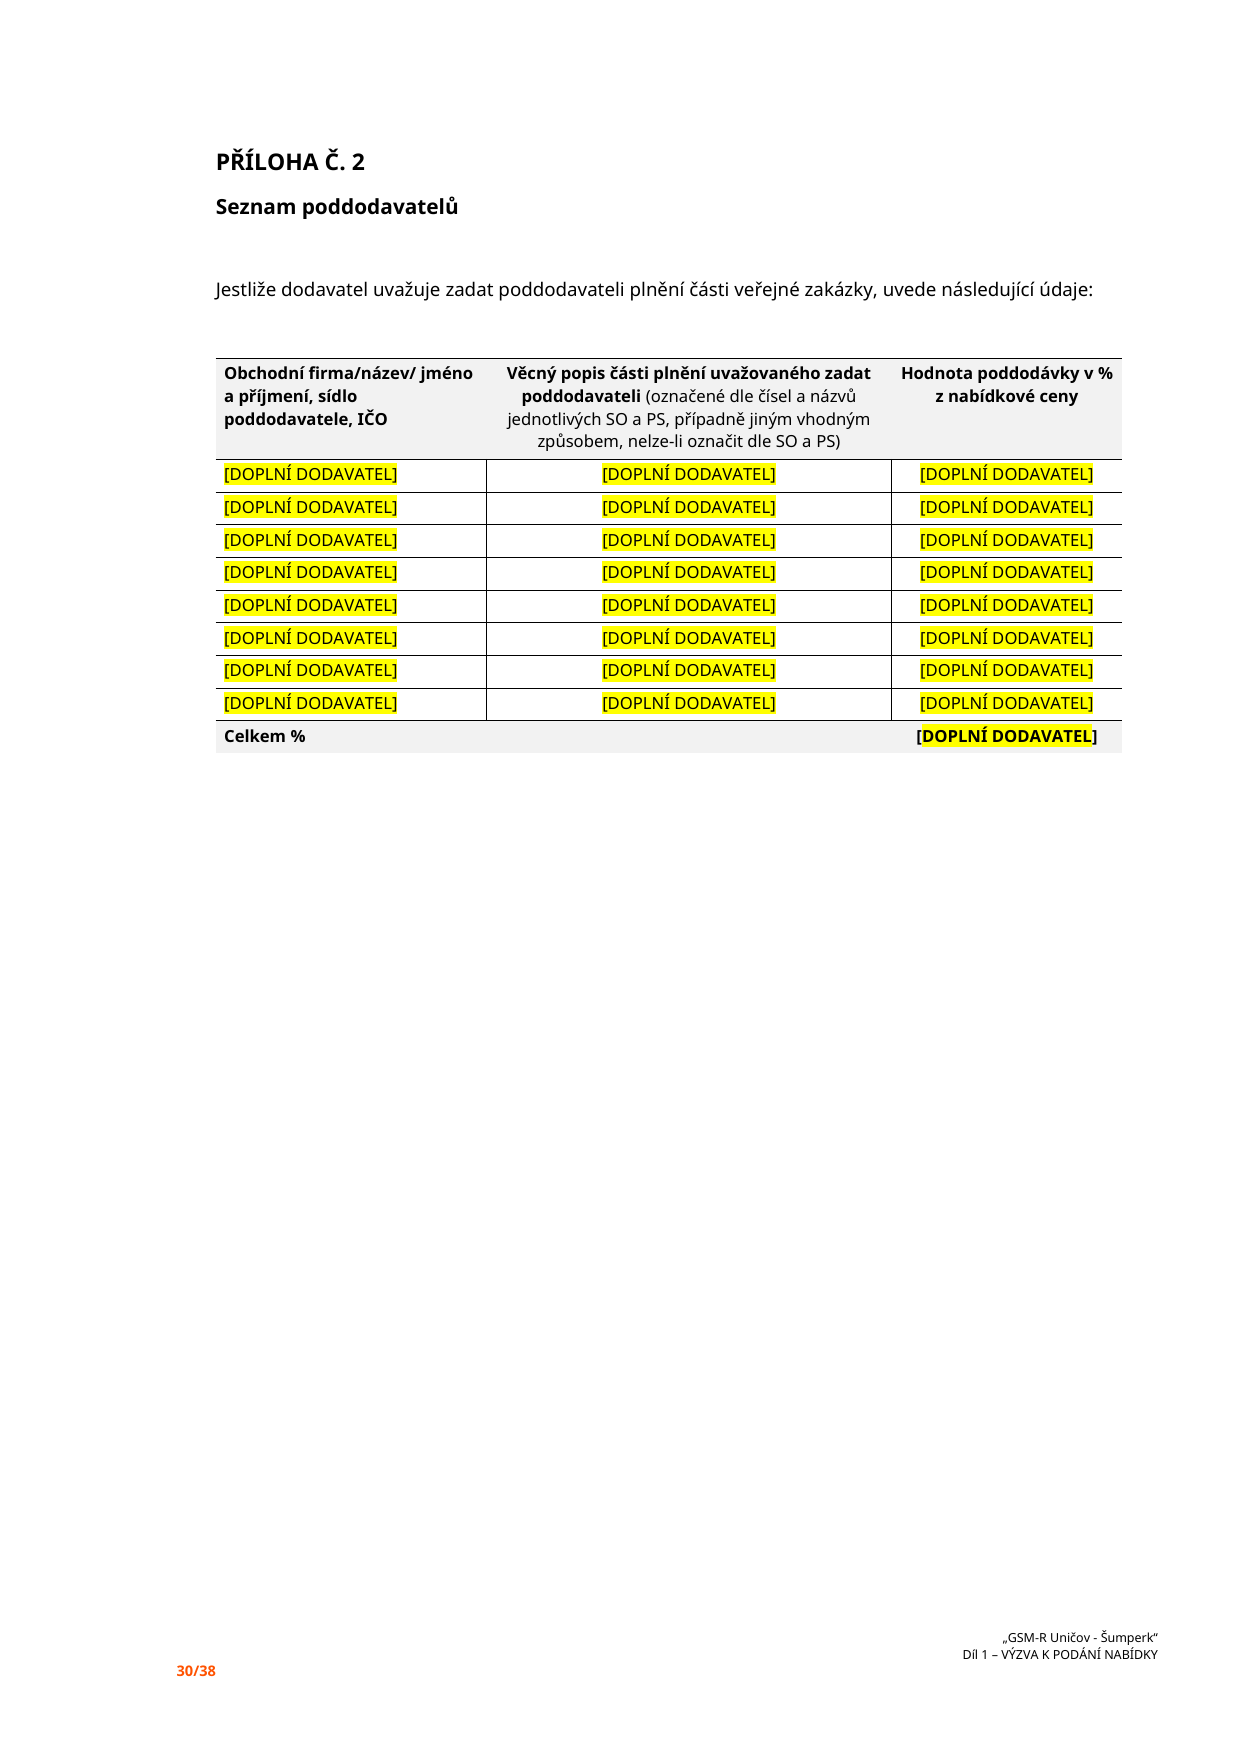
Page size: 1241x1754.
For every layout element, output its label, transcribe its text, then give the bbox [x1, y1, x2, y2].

text Seznam poddodavatelů [216, 192, 1122, 221]
table_cell [DOPLNÍ DODAVATEL] [487, 623, 891, 655]
table_cell [DOPLNÍ DODAVATEL] [216, 493, 486, 524]
text Příloha č. 2 [216, 146, 1122, 177]
table_cell [DOPLNÍ DODAVATEL] [487, 656, 891, 688]
table_cell [DOPLNÍ DODAVATEL] [487, 525, 891, 557]
table_cell [DOPLNÍ DODAVATEL] [216, 558, 486, 589]
table_cell [DOPLNÍ DODAVATEL] [487, 689, 891, 720]
table_cell [DOPLNÍ DODAVATEL] [892, 689, 1122, 720]
table_header Obchodní firma/název/ jméno a příjmení, sídlo poddodavatele, IČO [216, 359, 486, 459]
table_header Věcný popis části plnění uvažovaného zadat poddodavateli (označené dle čísel a názvů jednotlivých SO a PS, případně jiným vhodným způsobem, nelze-li označit dle SO a PS) [486, 359, 891, 459]
table_cell [DOPLNÍ DODAVATEL] [216, 623, 486, 655]
table_cell [DOPLNÍ DODAVATEL] [487, 591, 891, 622]
table_cell [DOPLNÍ DODAVATEL] [892, 460, 1122, 491]
table_cell [DOPLNÍ DODAVATEL] [216, 689, 486, 720]
table_cell [DOPLNÍ DODAVATEL] [487, 493, 891, 524]
table_cell [DOPLNÍ DODAVATEL] [216, 656, 486, 688]
table_cell [486, 721, 891, 753]
table_cell [DOPLNÍ DODAVATEL] [216, 591, 486, 622]
table_cell [DOPLNÍ DODAVATEL] [216, 525, 486, 557]
table_cell [DOPLNÍ DODAVATEL] [892, 493, 1122, 524]
table_cell Celkem % [216, 721, 486, 753]
table_cell [DOPLNÍ DODAVATEL] [892, 525, 1122, 557]
table_cell [DOPLNÍ DODAVATEL] [891, 721, 1122, 753]
table_cell [DOPLNÍ DODAVATEL] [487, 460, 891, 491]
table_header Hodnota poddodávky v % z nabídkové ceny [891, 359, 1122, 459]
table_cell [DOPLNÍ DODAVATEL] [216, 460, 486, 491]
table_cell [DOPLNÍ DODAVATEL] [892, 558, 1122, 589]
table_cell [DOPLNÍ DODAVATEL] [892, 591, 1122, 622]
text Jestliže dodavatel uvažuje zadat poddodavateli plnění části veřejné zakázky, uvede následující údaje: [216, 277, 1122, 302]
table_cell [DOPLNÍ DODAVATEL] [892, 656, 1122, 688]
table_cell [DOPLNÍ DODAVATEL] [487, 558, 891, 589]
table_cell [DOPLNÍ DODAVATEL] [892, 623, 1122, 655]
